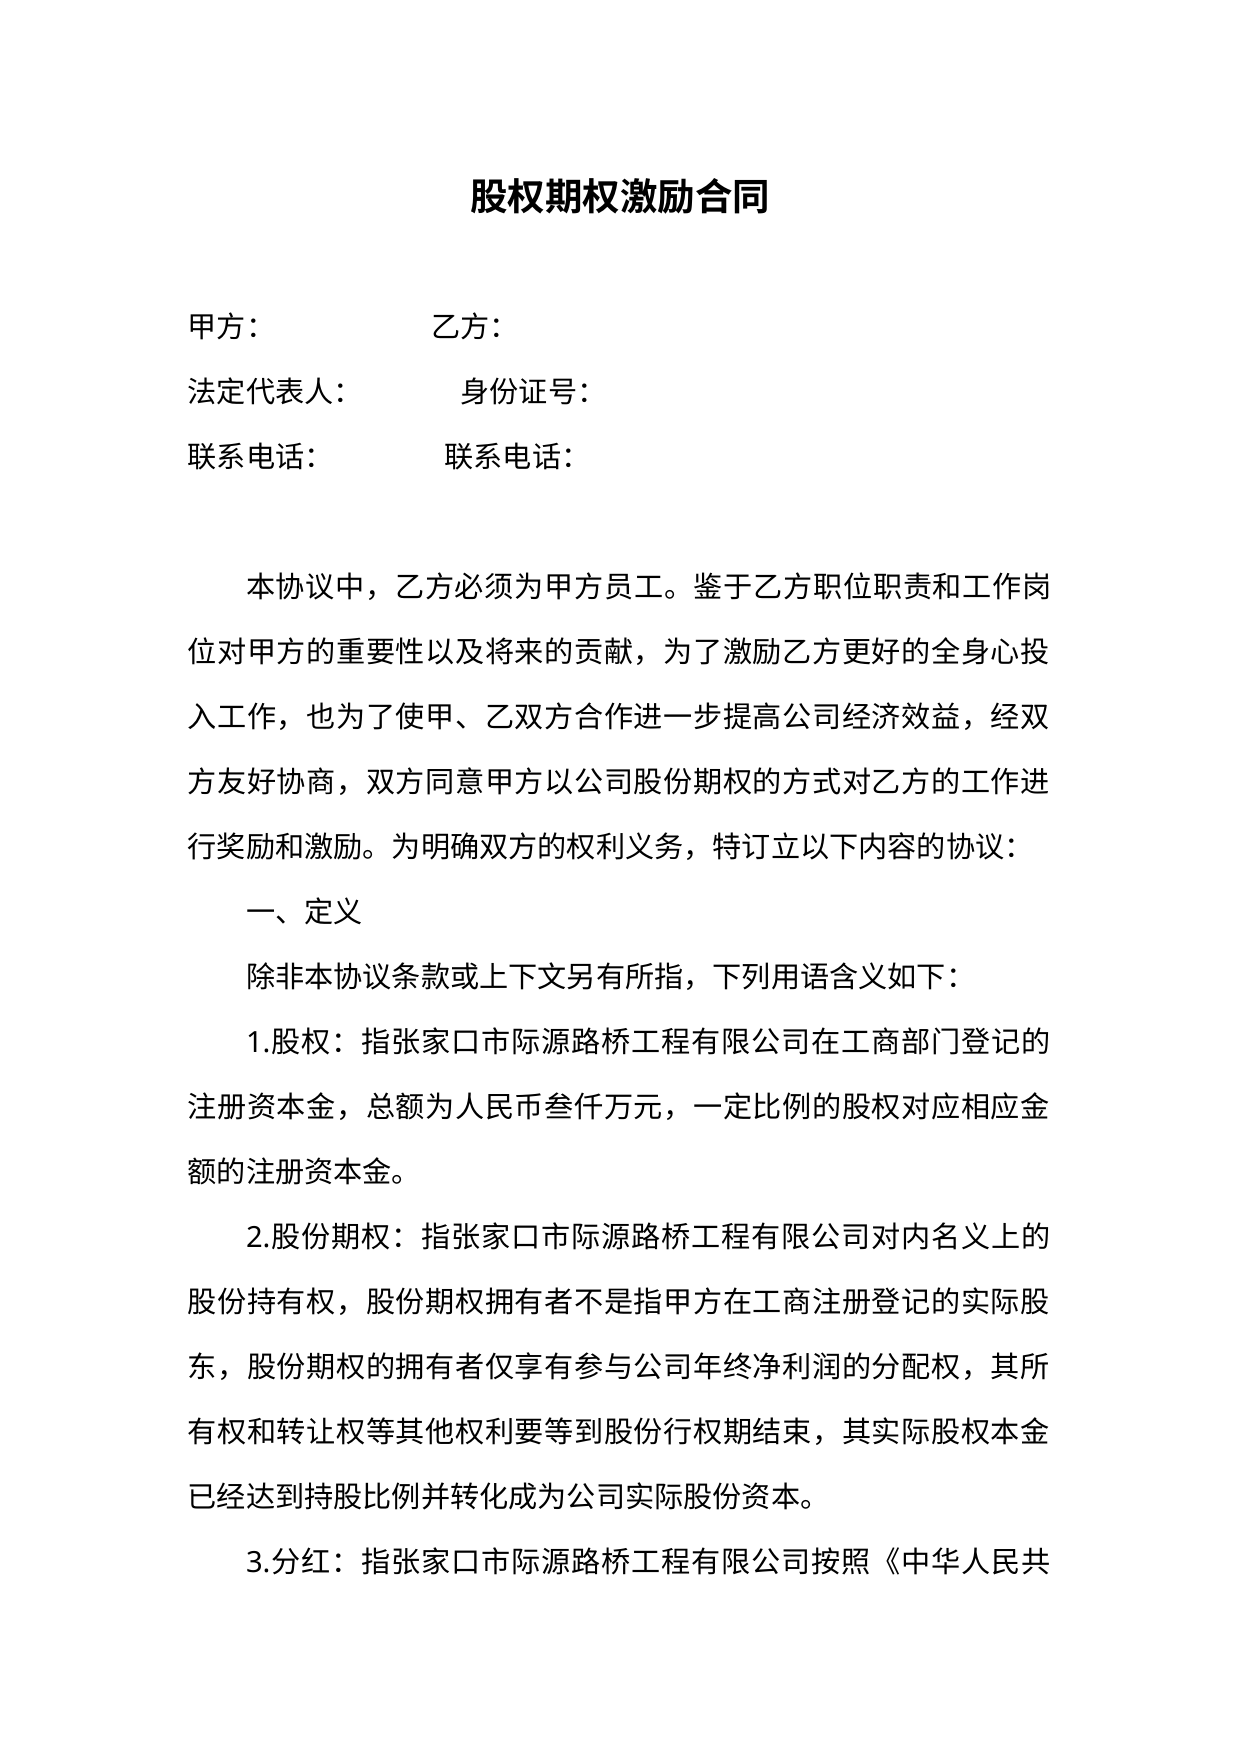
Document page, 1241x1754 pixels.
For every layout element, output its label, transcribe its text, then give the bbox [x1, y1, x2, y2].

text 股权期权激励合同 [187, 162, 1053, 227]
text 2.股份期权：指张家口市际源路桥工程有限公司对内名义上的股份持有权，股份期权拥有者不是指甲方在工商注册登记的实际股东，股份期权的拥有者仅享有参与公司年终净利润的分配权，其所有权和转让权等其他权利要等到股份行权期结束，其实际股权本金已经达到持股比例并转化成为公司实际股份资本。 [187, 1202, 1053, 1527]
text 本协议中，乙方必须为甲方员工。鉴于乙方职位职责和工作岗位对甲方的重要性以及将来的贡献，为了激励乙方更好的全身心投入工作，也为了使甲、乙双方合作进一步提高公司经济效益，经双方友好协商，双方同意甲方以公司股份期权的方式对乙方的工作进行奖励和激励。为明确双方的权利义务，特订立以下内容的协议： [187, 552, 1053, 877]
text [187, 1527, 1053, 1592]
text 联系电话： 联系电话： [187, 422, 1053, 487]
text 法定代表人： 身份证号： [187, 357, 1053, 422]
text 一、定义 [187, 877, 1053, 942]
text 除非本协议条款或上下文另有所指，下列用语含义如下： [187, 942, 1053, 1007]
text 1.股权：指张家口市际源路桥工程有限公司在工商部门登记的注册资本金，总额为人民币叁仟万元，一定比例的股权对应相应金额的注册资本金。 [187, 1007, 1053, 1202]
text 甲方： 乙方： [187, 292, 1053, 357]
